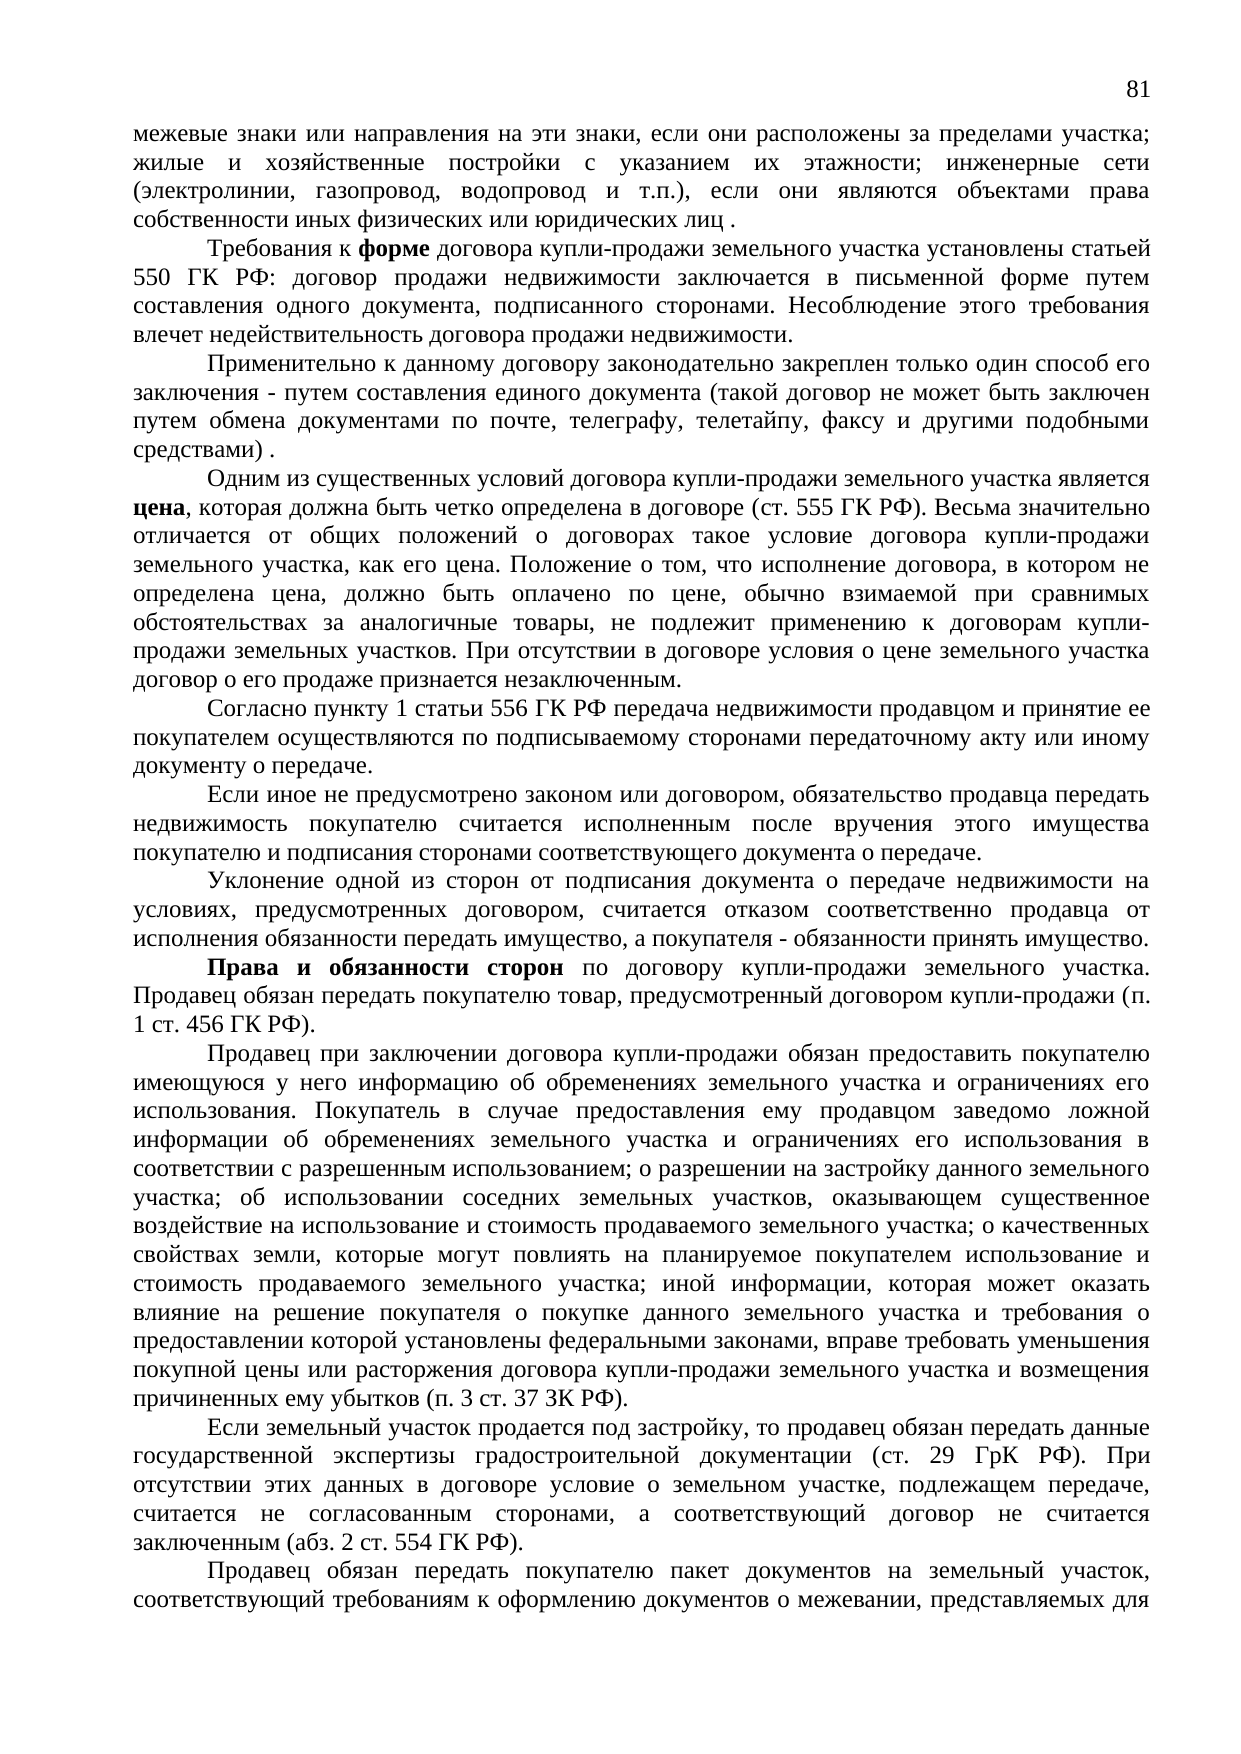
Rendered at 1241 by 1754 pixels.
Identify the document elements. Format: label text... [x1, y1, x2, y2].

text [133, 118, 1151, 233]
text Права и обязанности сторон по договору купли-продажи земельного участка. Продавец обязан передать покупателю товар, предусмотренный договором купли-продажи (п. 1 ст. 456 ГК РФ). [133, 952, 1151, 1038]
text Продавец при заключении договора купли-продажи обязан предоставить покупателю имеющуюся у него информацию об обременениях земельного участка и ограничениях его использования. Покупатель в случае предоставления ему продавцом заведомо ложной информации об обременениях земельного участка и ограничениях его использования в соответствии с разрешенным использованием; о разрешении на застройку данного земельного участка; об использовании соседних земельных участков, оказывающем существенное воздействие на использование и стоимость продаваемого земельного участка; о качественных свойствах земли, которые могут повлиять на планируемое покупателем использование и стоимость продаваемого земельного участка; иной информации, которая может оказать влияние на решение покупателя о покупке данного земельного участка и требования о предоставлении которой установлены федеральными законами, вправе требовать уменьшения покупной цены или расторжения договора купли-продажи земельного участка и возмещения причиненных ему убытков (п. 3 ст. 37 ЗК РФ). [133, 1038, 1151, 1412]
text Если земельный участок продается под застройку, то продавец обязан передать данные государственной экспертизы градостроительной документации (ст. 29 ГрК РФ). При отсутствии этих данных в договоре условие о земельном участке, подлежащем передаче, считается не согласованным сторонами, а соответствующий договор не считается заключенным (абз. 2 ст. 554 ГК РФ). [133, 1412, 1151, 1556]
text Согласно пункту 1 статьи 556 ГК РФ передача недвижимости продавцом и принятие ее покупателем осуществляются по подписываемому сторонами передаточному акту или иному документу о передаче. [133, 693, 1151, 779]
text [133, 1556, 1151, 1613]
text Если иное не предусмотрено законом или договором, обязательство продавца передать недвижимость покупателю считается исполненным после вручения этого имущества покупателю и подписания сторонами соответствующего документа о передаче. [133, 779, 1151, 866]
text Уклонение одной из сторон от подписания документа о передаче недвижимости на условиях, предусмотренных договором, считается отказом соответственно продавца от исполнения обязанности передать имущество, а покупателя - обязанности принять имущество. [133, 866, 1151, 952]
text Применительно к данному договору законодательно закреплен только один способ его заключения - путем составления единого документа (такой договор не может быть заключен путем обмена документами по почте, телеграфу, телетайпу, факсу и другими подобными средствами) . [133, 348, 1151, 463]
text Требования к форме договора купли-продажи земельного участка установлены статьей 550 ГК РФ: договор продажи недвижимости заключается в письменной форме путем составления одного документа, подписанного сторонами. Несоблюдение этого требования влечет недействительность договора продажи недвижимости. [133, 233, 1151, 348]
text Одним из существенных условий договора купли-продажи земельного участка является цена, которая должна быть четко определена в договоре (ст. 555 ГК РФ). Весьма значительно отличается от общих положений о договорах такое условие договора купли-продажи земельного участка, как его цена. Положение о том, что исполнение договора, в котором не определена цена, должно быть оплачено по цене, обычно взимаемой при сравнимых обстоятельствах за аналогичные товары, не подлежит применению к договорам купли-продажи земельных участков. При отсутствии в договоре условия о цене земельного участка договор о его продаже признается незаключенным. [133, 463, 1151, 693]
